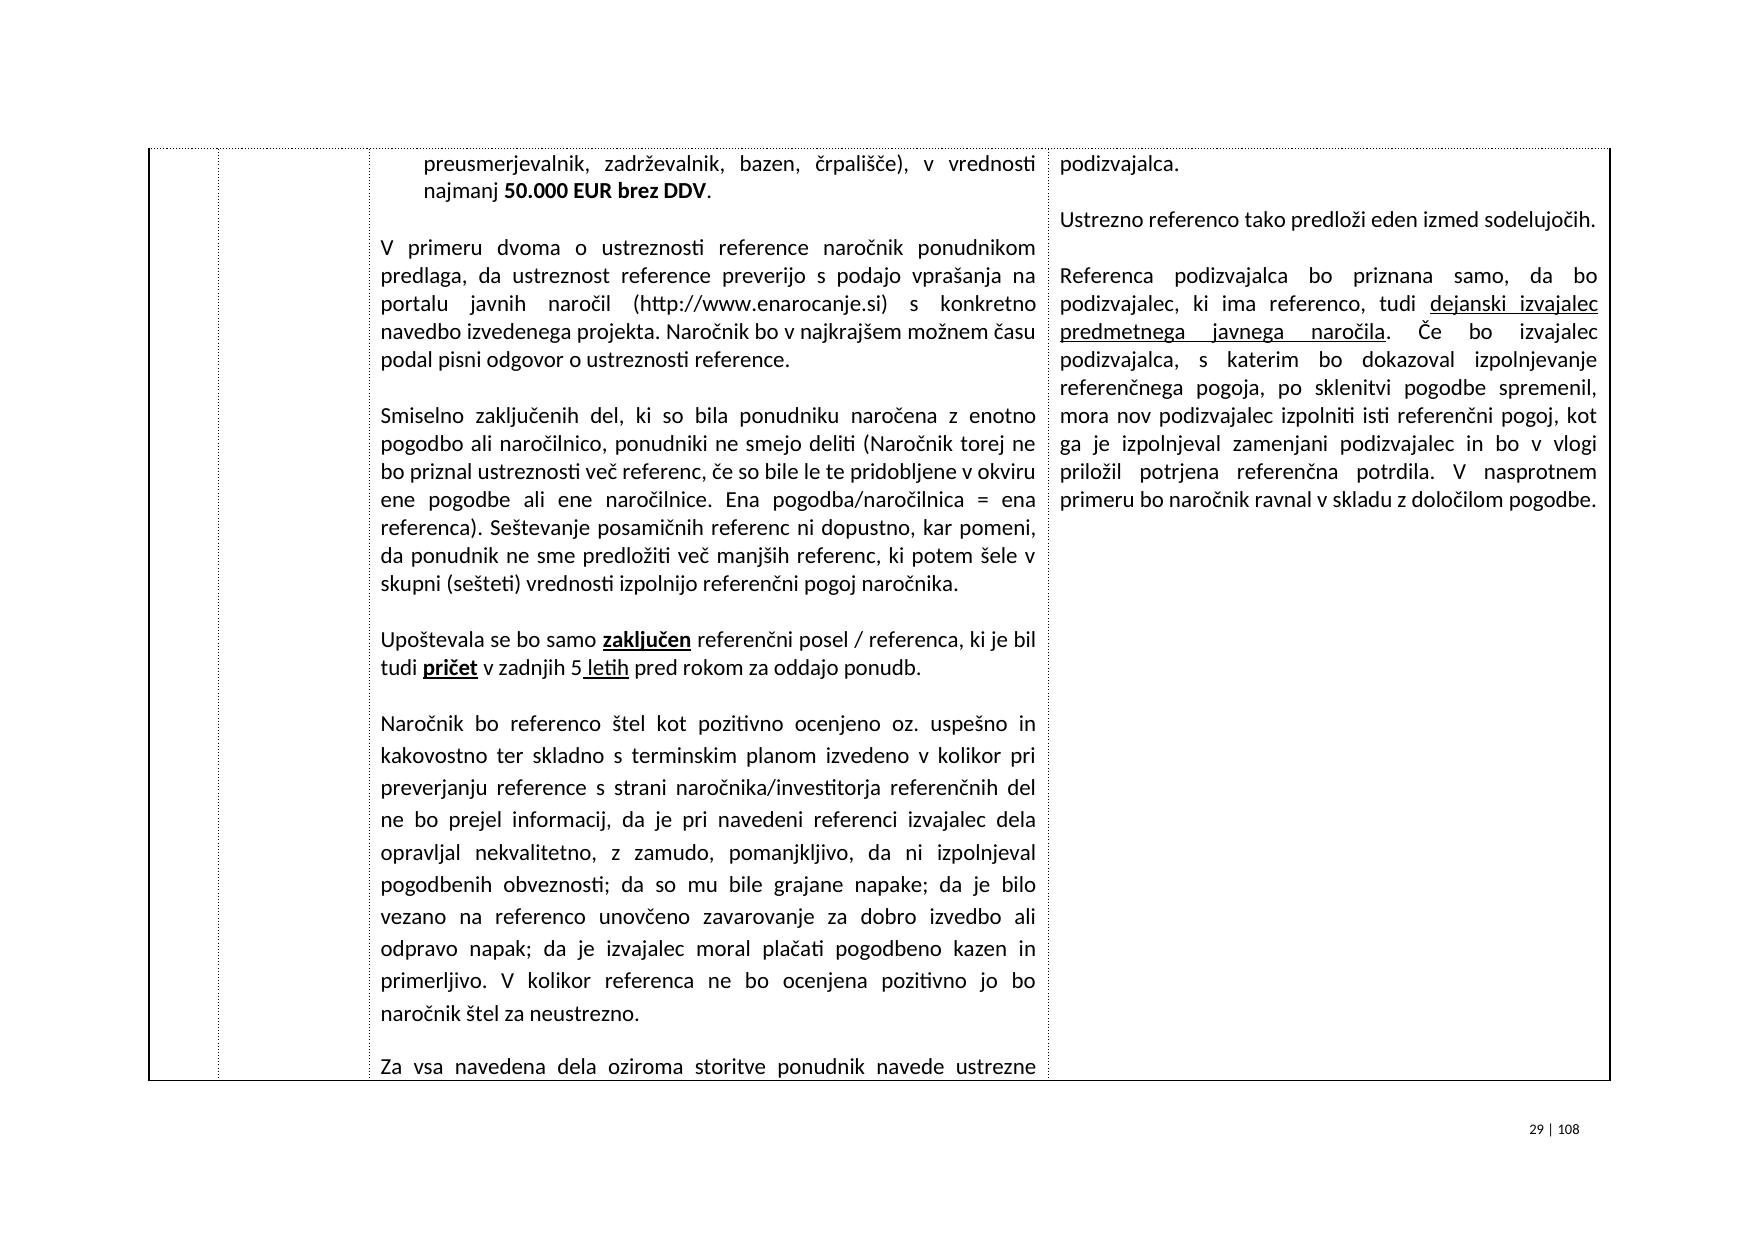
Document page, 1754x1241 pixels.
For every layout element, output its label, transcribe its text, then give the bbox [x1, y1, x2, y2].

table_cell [219, 148, 369, 1080]
table_cell 1. [150, 148, 219, 1080]
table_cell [1048, 148, 1609, 1080]
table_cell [369, 148, 1048, 1080]
